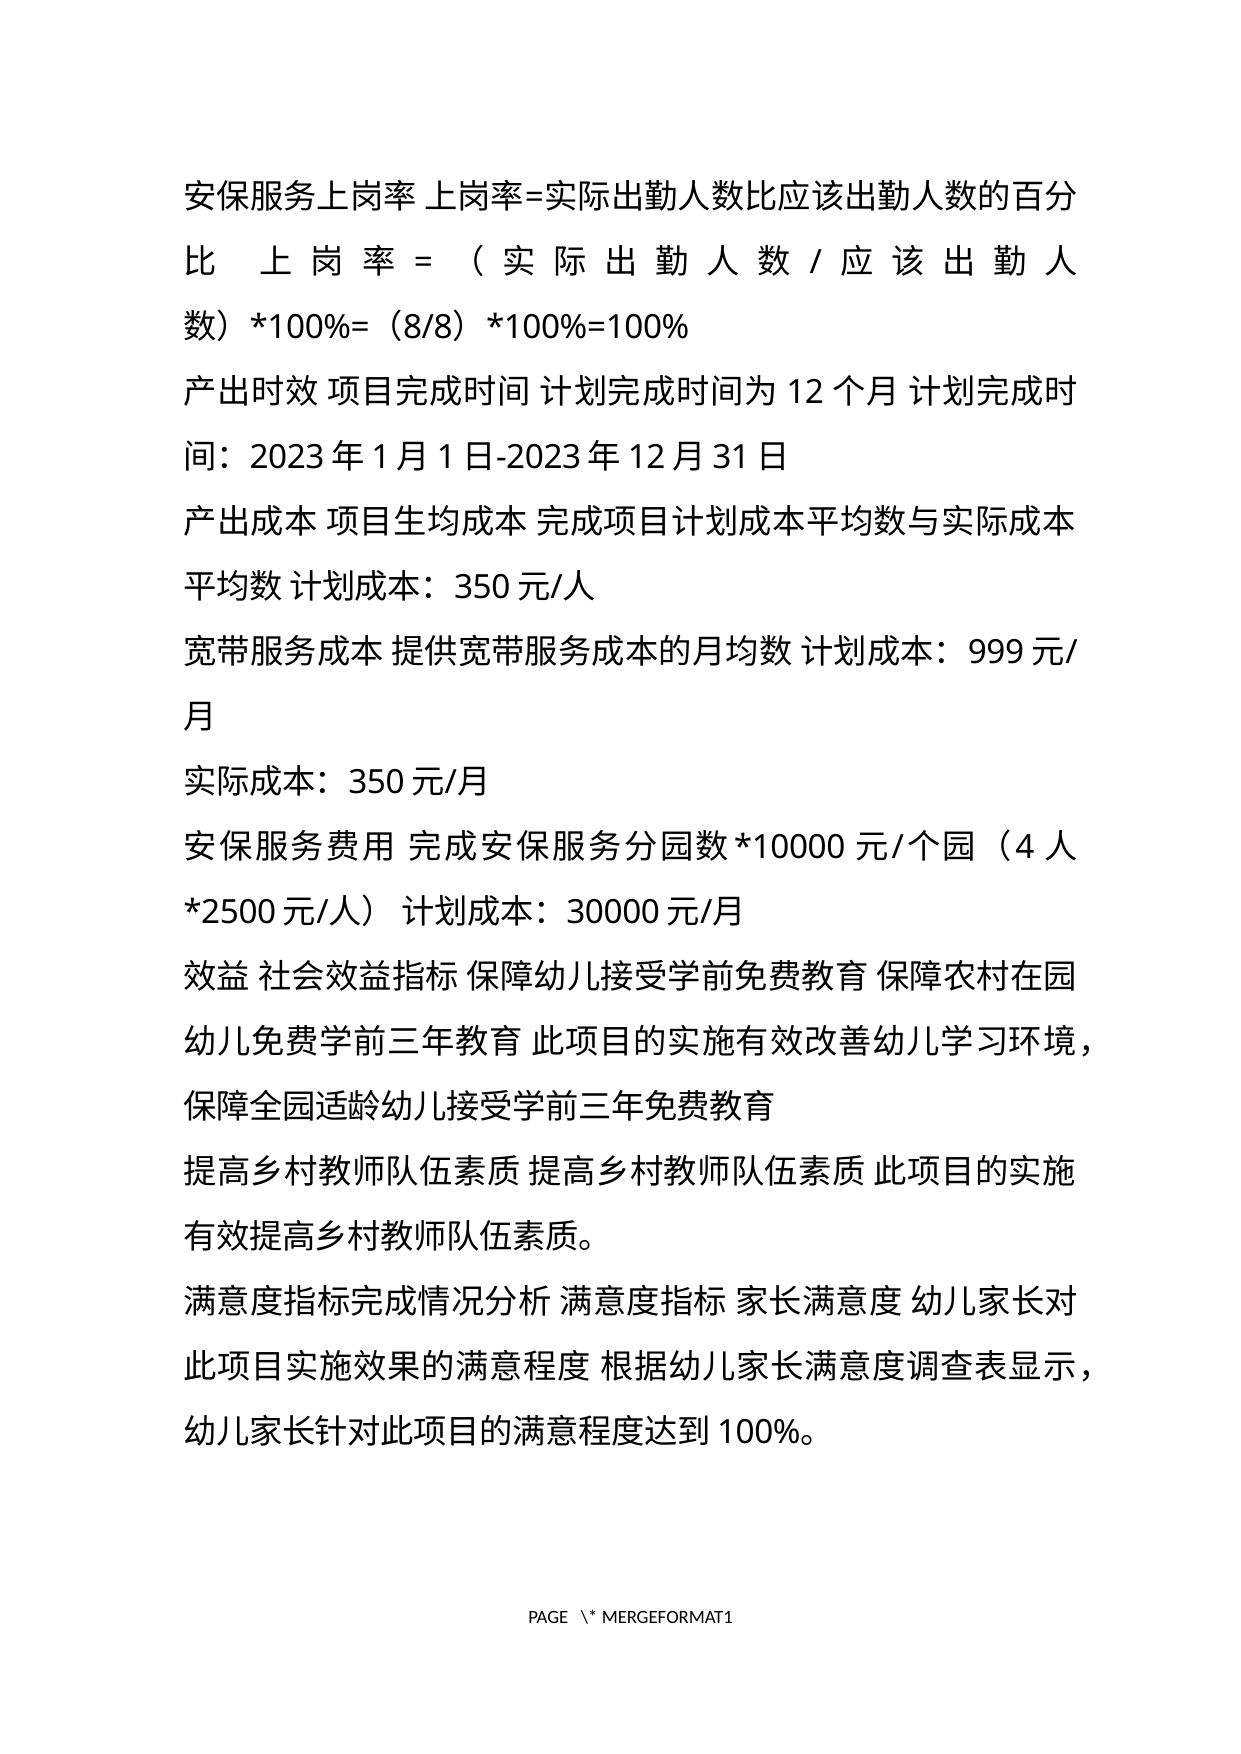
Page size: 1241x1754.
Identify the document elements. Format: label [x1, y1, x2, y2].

text [183, 162, 1078, 1462]
